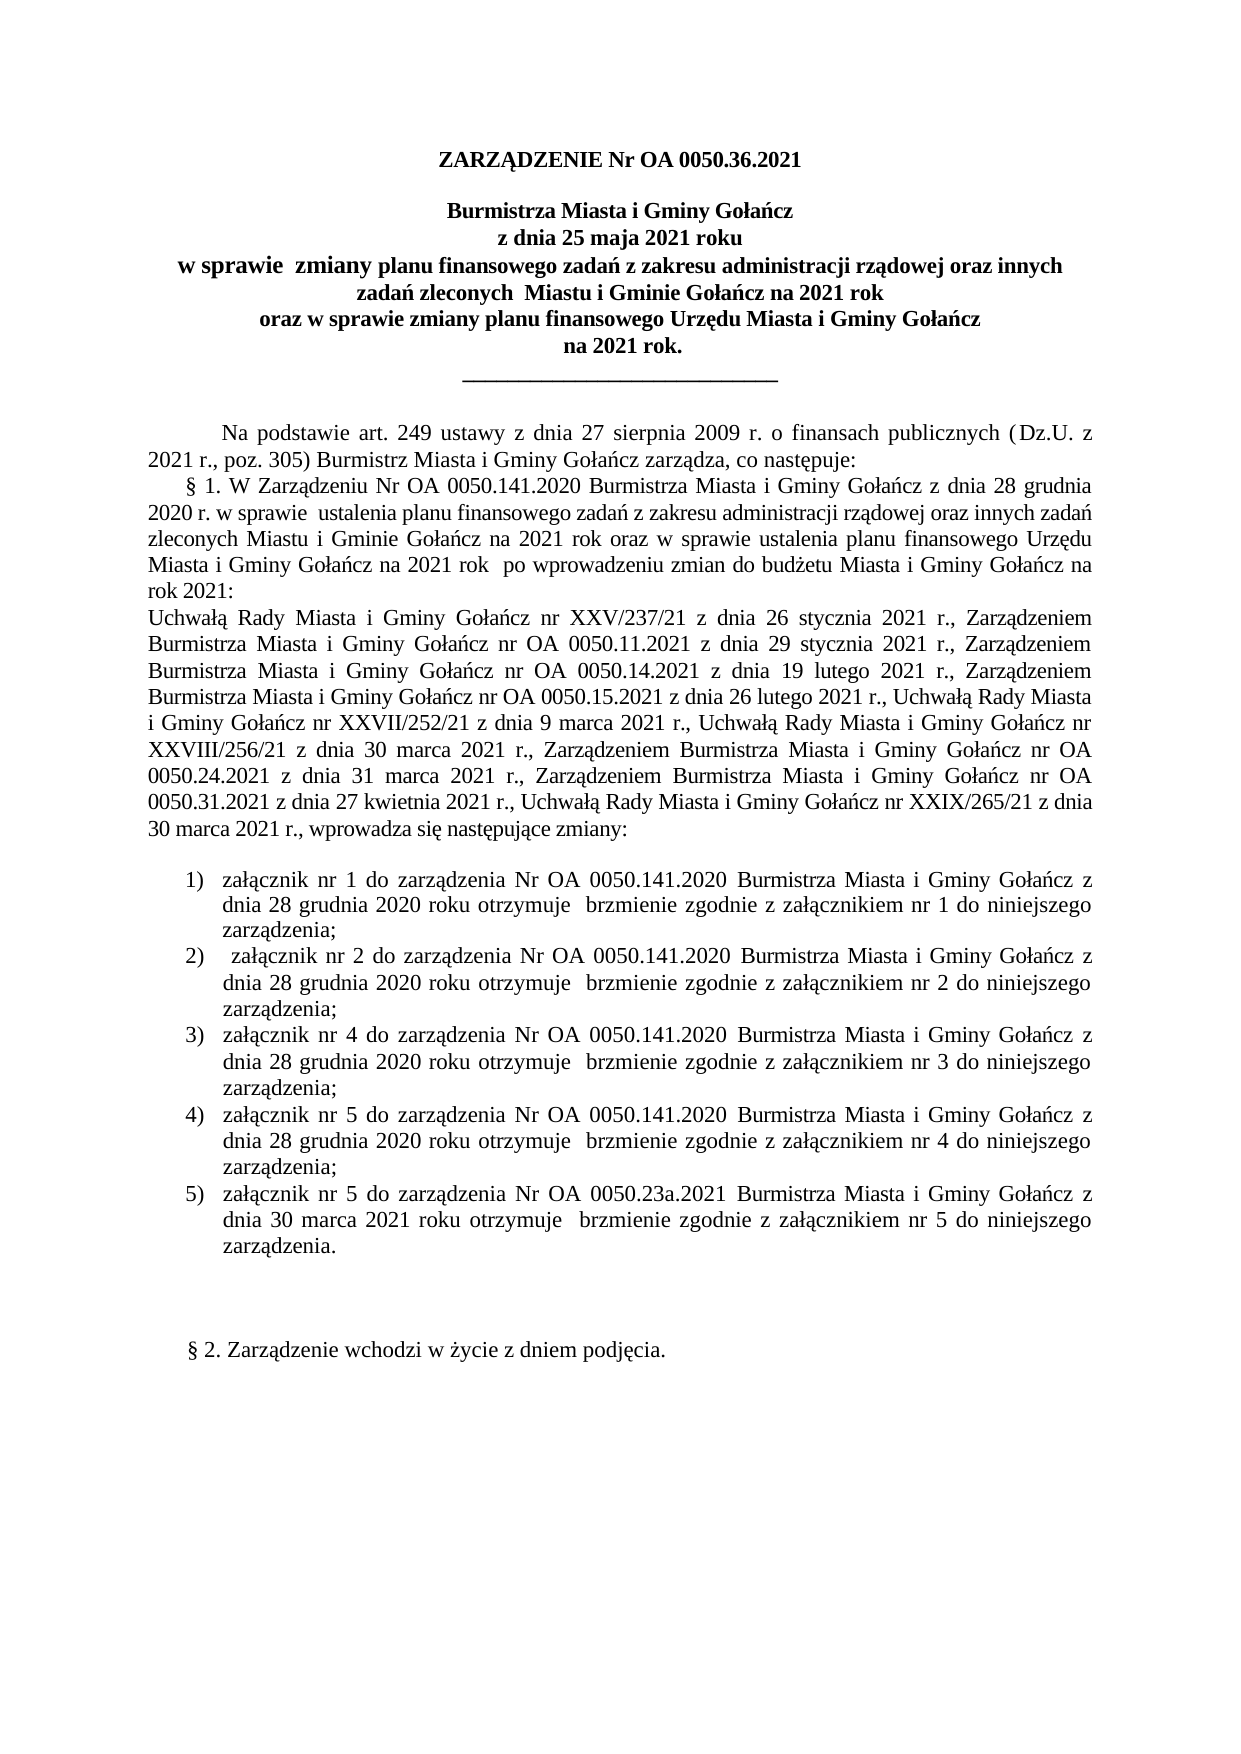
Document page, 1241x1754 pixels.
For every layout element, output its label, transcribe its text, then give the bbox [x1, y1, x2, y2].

title ZARZĄDZENIE Nr OA 0050.36.2021 [148, 148, 1093, 173]
list załącznik nr 1 do zarządzenia Nr OA 0050.141.2020 Burmistrza Miasta i Gminy Gołańcz z dnia 28 grudnia 2020 roku otrzymuje brzmienie zgodnie z załącznikiem nr 1 do niniejszego zarządzenia; [185, 867, 1093, 942]
text na 2021 rok. [148, 332, 1093, 358]
list załącznik nr 5 do zarządzenia Nr OA 0050.23a.2021 Burmistrza Miasta i Gminy Gołańcz z dnia 30 marca 2021 roku otrzymuje brzmienie zgodnie z załącznikiem nr 5 do niniejszego zarządzenia. [185, 1180, 1093, 1259]
text oraz w sprawie zmiany planu finansowego Urzędu Miasta i Gminy Gołańcz [148, 305, 1093, 332]
text Burmistrza Miasta i Gminy Gołańcz [148, 198, 1093, 224]
text § 2. Zarządzenie wchodzi w życie z dniem podjęcia. [187, 1338, 1093, 1363]
list załącznik nr 4 do zarządzenia Nr OA 0050.141.2020 Burmistrza Miasta i Gminy Gołańcz z dnia 28 grudnia 2020 roku otrzymuje brzmienie zgodnie z załącznikiem nr 3 do niniejszego zarządzenia; [185, 1022, 1093, 1101]
text z dnia 25 maja 2021 roku [148, 224, 1093, 250]
text § 1. W Zarządzeniu Nr OA 0050.141.2020 Burmistrza Miasta i Gminy Gołańcz z dnia 28 grudnia 2020 r. w sprawie ustalenia planu finansowego zadań z zakresu administracji rządowej oraz innych zadań zleconych Miastu i Gminie Gołańcz na 2021 rok oraz w sprawie ustalenia planu finansowego Urzędu Miasta i Gminy Gołańcz na 2021 rok po wprowadzeniu zmian do budżetu Miasta i Gminy Gołańcz na rok 2021: [148, 472, 1093, 604]
text ____________________________ [148, 358, 1093, 384]
title Uchwałą Rady Miasta i Gminy Gołańcz nr XXV/237/21 z dnia 26 stycznia 2021 r., Zarządzeniem Burmistrza Miasta i Gminy Gołańcz nr OA 0050.11.2021 z dnia 29 stycznia 2021 r., Zarządzeniem Burmistrza Miasta i Gminy Gołańcz nr OA 0050.14.2021 z dnia 19 lutego 2021 r., Zarządzeniem Burmistrza Miasta i Gminy Gołańcz nr OA 0050.15.2021 z dnia 26 lutego 2021 r., Uchwałą Rady Miasta i Gminy Gołańcz nr XXVII/252/21 z dnia 9 marca 2021 r., Uchwałą Rady Miasta i Gminy Gołańcz nr XXVIII/256/21 z dnia 30 marca 2021 r., Zarządzeniem Burmistrza Miasta i Gminy Gołańcz nr OA 0050.24.2021 z dnia 31 marca 2021 r., Zarządzeniem Burmistrza Miasta i Gminy Gołańcz nr OA 0050.31.2021 z dnia 27 kwietnia 2021 r., Uchwałą Rady Miasta i Gminy Gołańcz nr XXIX/265/21 z dnia 30 marca 2021 r., wprowadza się następujące zmiany: [148, 604, 1093, 841]
list załącznik nr 5 do zarządzenia Nr OA 0050.141.2020 Burmistrza Miasta i Gminy Gołańcz z dnia 28 grudnia 2020 roku otrzymuje brzmienie zgodnie z załącznikiem nr 4 do niniejszego zarządzenia; [185, 1101, 1093, 1180]
text w sprawie zmiany planu finansowego zadań z zakresu administracji rządowej oraz innych zadań zleconych Miastu i Gminie Gołańcz na 2021 rok [148, 250, 1093, 305]
list załącznik nr 2 do zarządzenia Nr OA 0050.141.2020 Burmistrza Miasta i Gminy Gołańcz z dnia 28 grudnia 2020 roku otrzymuje brzmienie zgodnie z załącznikiem nr 2 do niniejszego zarządzenia; [185, 942, 1093, 1022]
subtitle Na podstawie art. 249 ustawy z dnia 27 sierpnia 2009 r. o finansach publicznych (Dz.U. z 2021 r., poz. 305) Burmistrz Miasta i Gminy Gołańcz zarządza, co następuje: [148, 419, 1093, 472]
